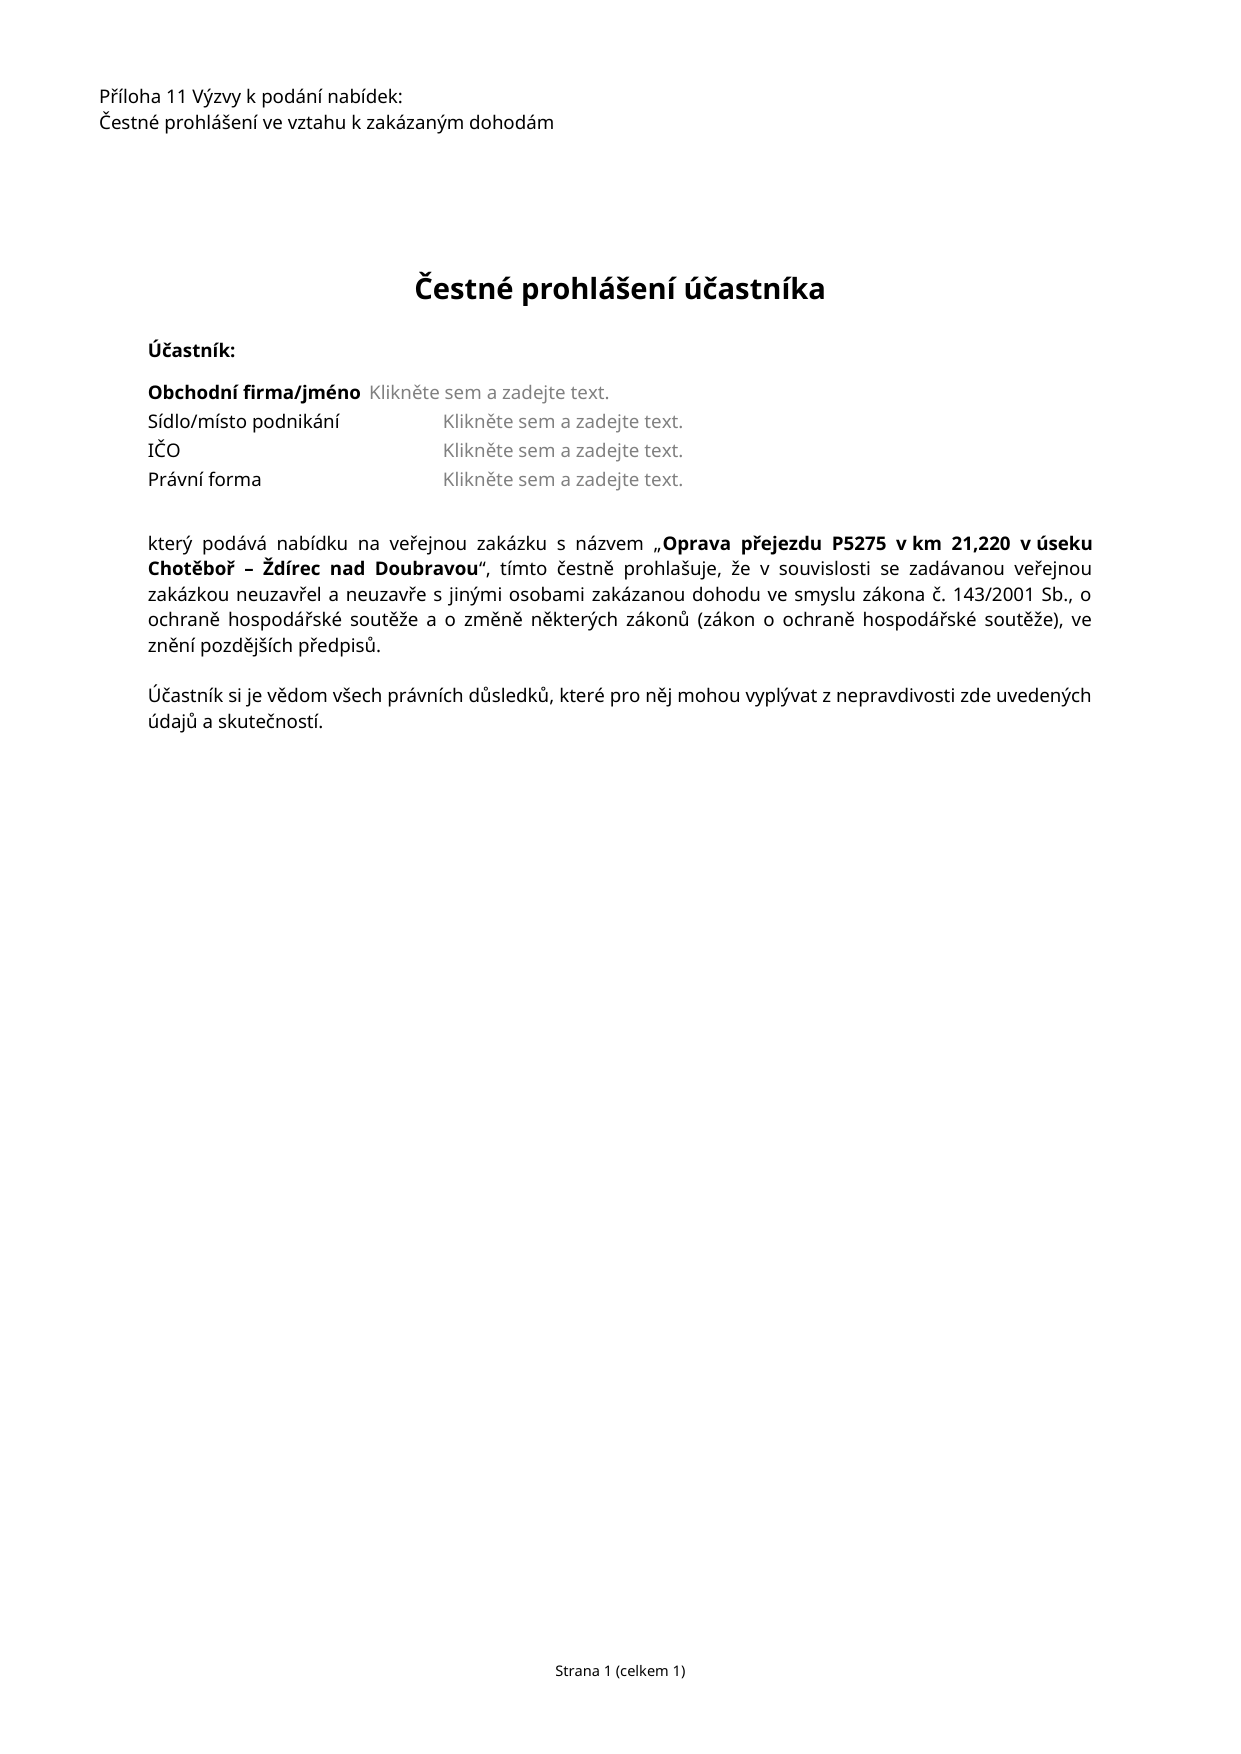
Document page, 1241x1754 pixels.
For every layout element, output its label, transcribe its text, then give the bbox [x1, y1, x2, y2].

text Sídlo/místo podnikání [148, 405, 1093, 434]
text Účastník si je vědom všech právních důsledků, které pro něj mohou vyplývat z nepravdivosti zde uvedených údajů a skutečností. [148, 683, 1093, 734]
text Obchodní firma/jméno [148, 376, 1093, 405]
text který podává nabídku na veřejnou zakázku s názvem „Oprava přejezdu P5275 v km 21,220 v úseku Chotěboř – Ždírec nad Doubravou“, tímto čestně prohlašuje, že v souvislosti se zadávanou veřejnou zakázkou neuzavřel a neuzavře s jinými osobami zakázanou dohodu ve smyslu zákona č. 143/2001 Sb., o ochraně hospodářské soutěže a o změně některých zákonů (zákon o ochraně hospodářské soutěže), ve znění pozdějších předpisů. [148, 530, 1093, 658]
text Účastník: [148, 333, 1093, 364]
title Čestné prohlášení účastníka [148, 268, 1093, 308]
text Právní forma [148, 463, 1093, 492]
text IČO [148, 434, 1093, 463]
